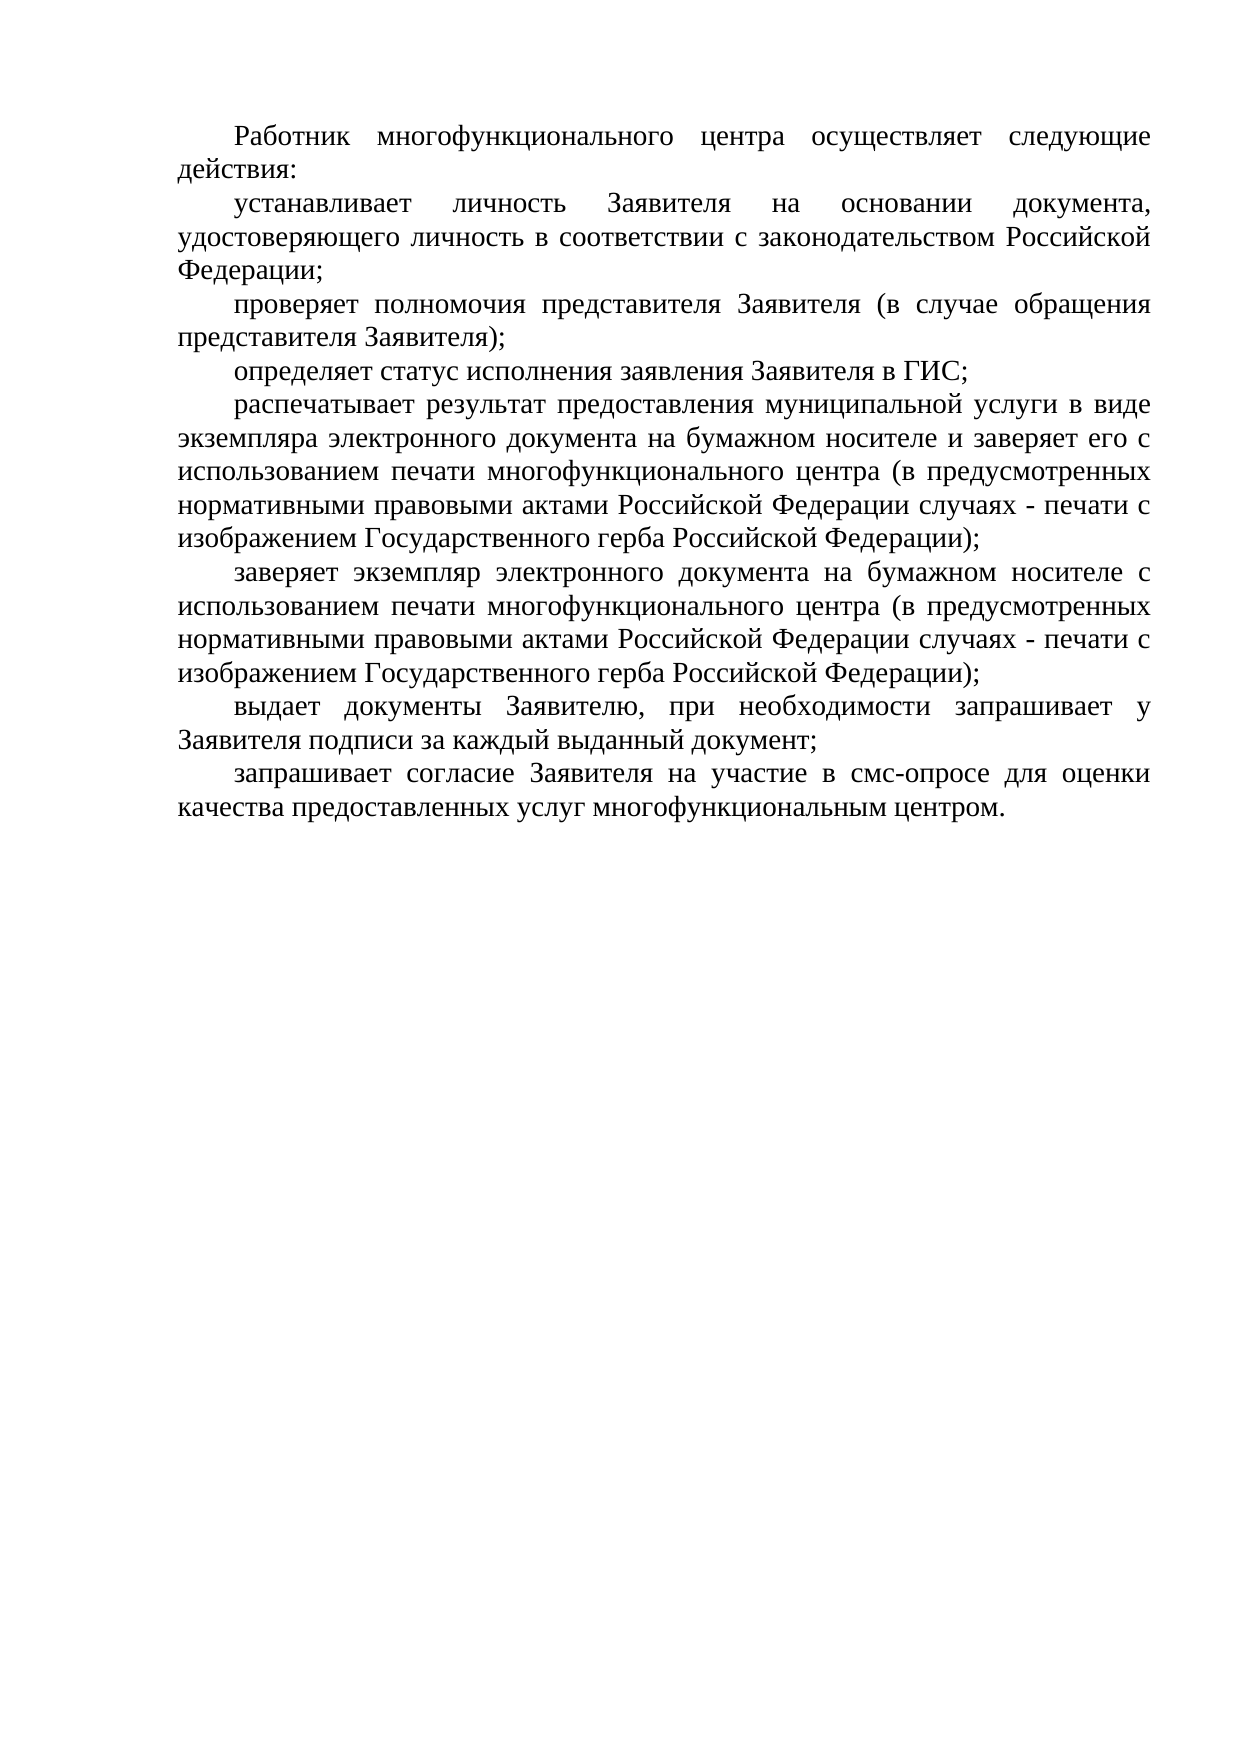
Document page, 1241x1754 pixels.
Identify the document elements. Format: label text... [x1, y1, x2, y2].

text выдает документы Заявителю, при необходимости запрашивает у Заявителя подписи за каждый выданный документ; [177, 688, 1152, 755]
text запрашивает согласие Заявителя на участие в смс-опросе для оценки качества предоставленных услуг многофункциональным центром. [177, 755, 1152, 822]
text определяет статус исполнения заявления Заявителя в ГИС; [177, 353, 1152, 386]
text проверяет полномочия представителя Заявителя (в случае обращения представителя Заявителя); [177, 286, 1152, 353]
text устанавливает личность Заявителя на основании документа, удостоверяющего личность в соответствии с законодательством Российской Федерации; [177, 185, 1152, 286]
text заверяет экземпляр электронного документа на бумажном носителе с использованием печати многофункционального центра (в предусмотренных нормативными правовыми актами Российской Федерации случаях - печати с изображением Государственного герба Российской Федерации); [177, 554, 1152, 688]
text Работник многофункционального центра осуществляет следующие действия: [177, 118, 1152, 185]
text распечатывает результат предоставления муниципальной услуги в виде экземпляра электронного документа на бумажном носителе и заверяет его с использованием печати многофункционального центра (в предусмотренных нормативными правовыми актами Российской Федерации случаях - печати с изображением Государственного герба Российской Федерации); [177, 386, 1152, 554]
